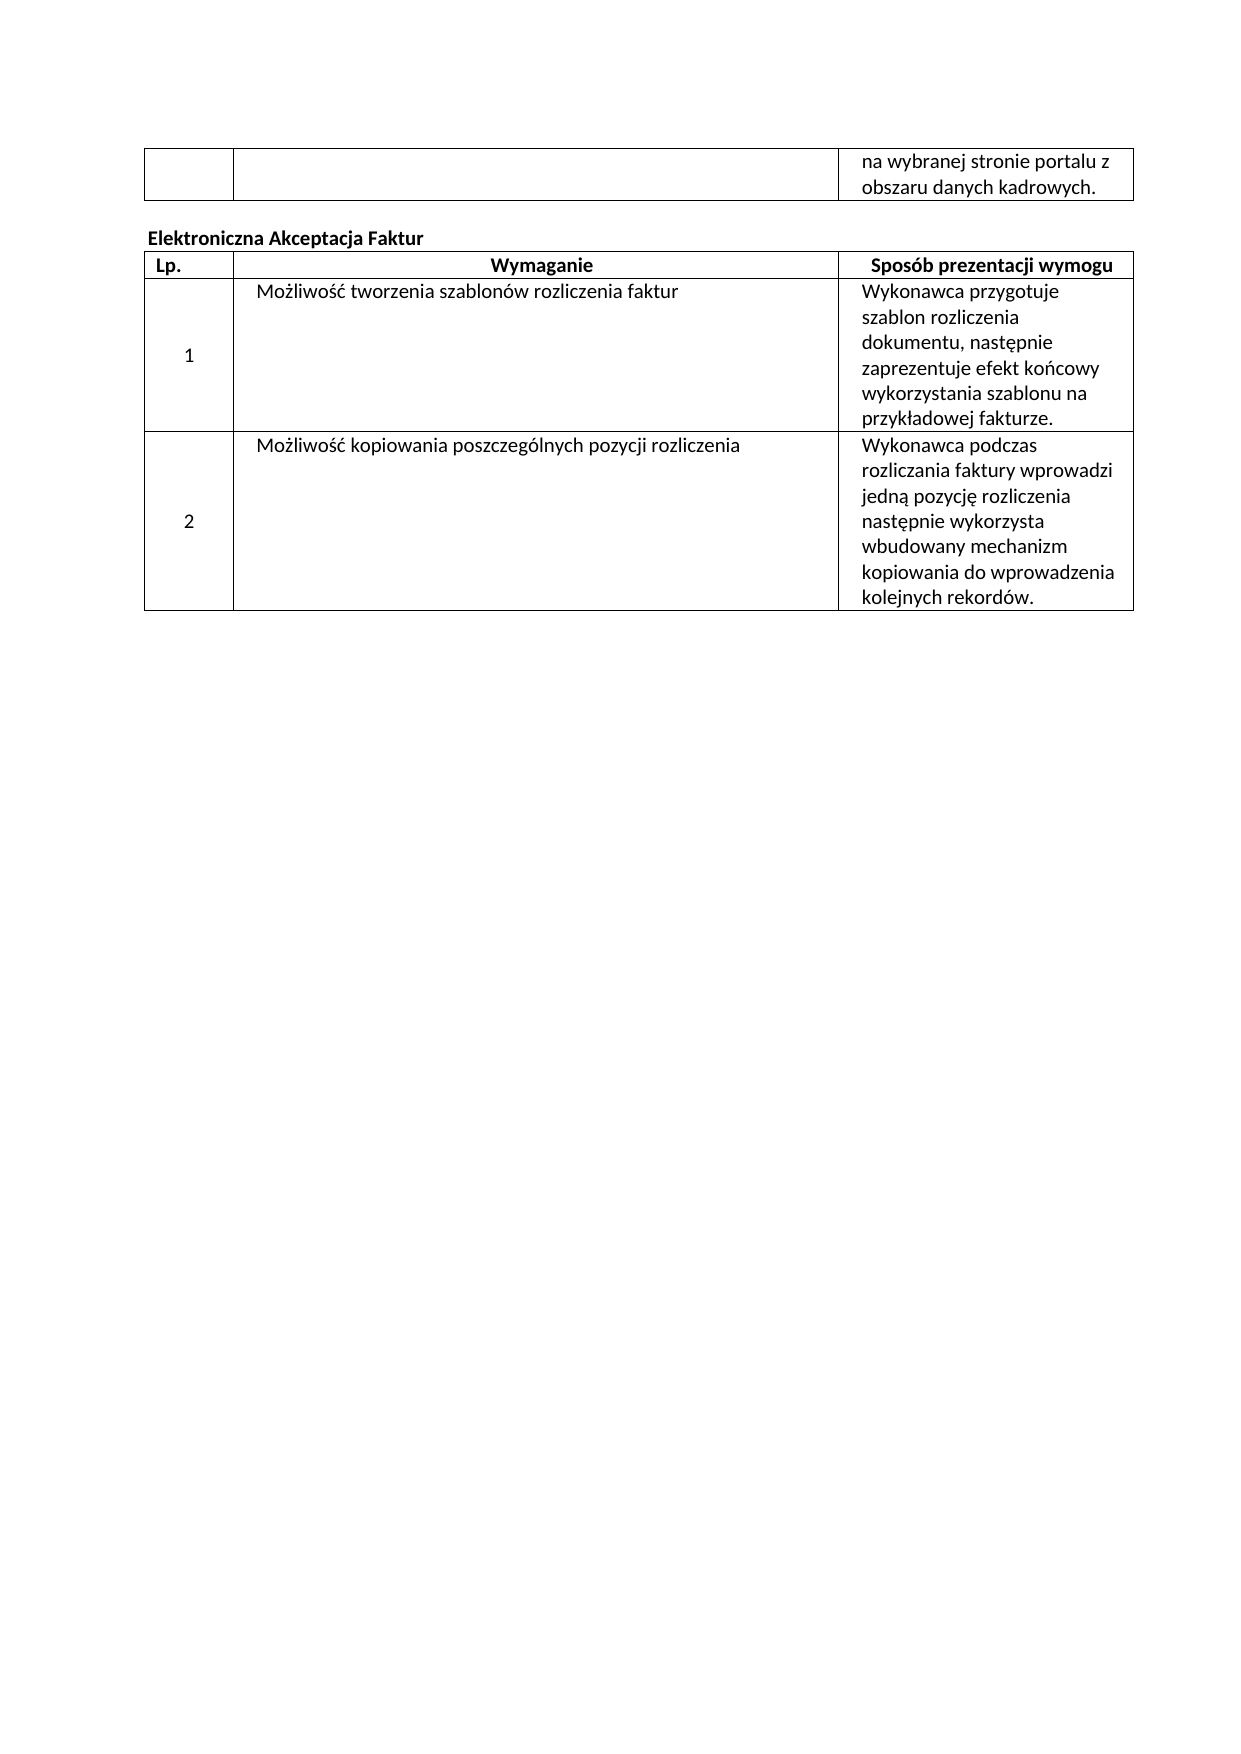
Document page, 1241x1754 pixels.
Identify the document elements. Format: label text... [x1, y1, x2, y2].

table_cell Wykonawca przygotuje szablon rozliczenia dokumentu, następnie zaprezentuje efekt końcowy wykorzystania szablonu na przykładowej fakturze. [839, 279, 1133, 431]
table_header Sposób prezentacji wymogu [839, 252, 1133, 277]
table_cell Możliwość kopiowania poszczególnych pozycji rozliczenia [234, 432, 838, 610]
table_header Wymaganie [234, 252, 838, 277]
table_cell Możliwość tworzenia szablonów rozliczenia faktur [234, 279, 838, 431]
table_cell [234, 149, 838, 199]
table_cell 2 [145, 432, 233, 610]
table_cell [839, 149, 1133, 199]
table_cell 1 [145, 279, 233, 431]
table_header Lp. [145, 252, 233, 277]
table_cell Wykonawca podczas rozliczania faktury wprowadzi jedną pozycję rozliczenia następnie wykorzysta wbudowany mechanizm kopiowania do wprowadzenia kolejnych rekordów. [839, 432, 1133, 610]
table_cell 1 [145, 149, 233, 199]
text Elektroniczna Akceptacja Faktur [148, 226, 1093, 251]
